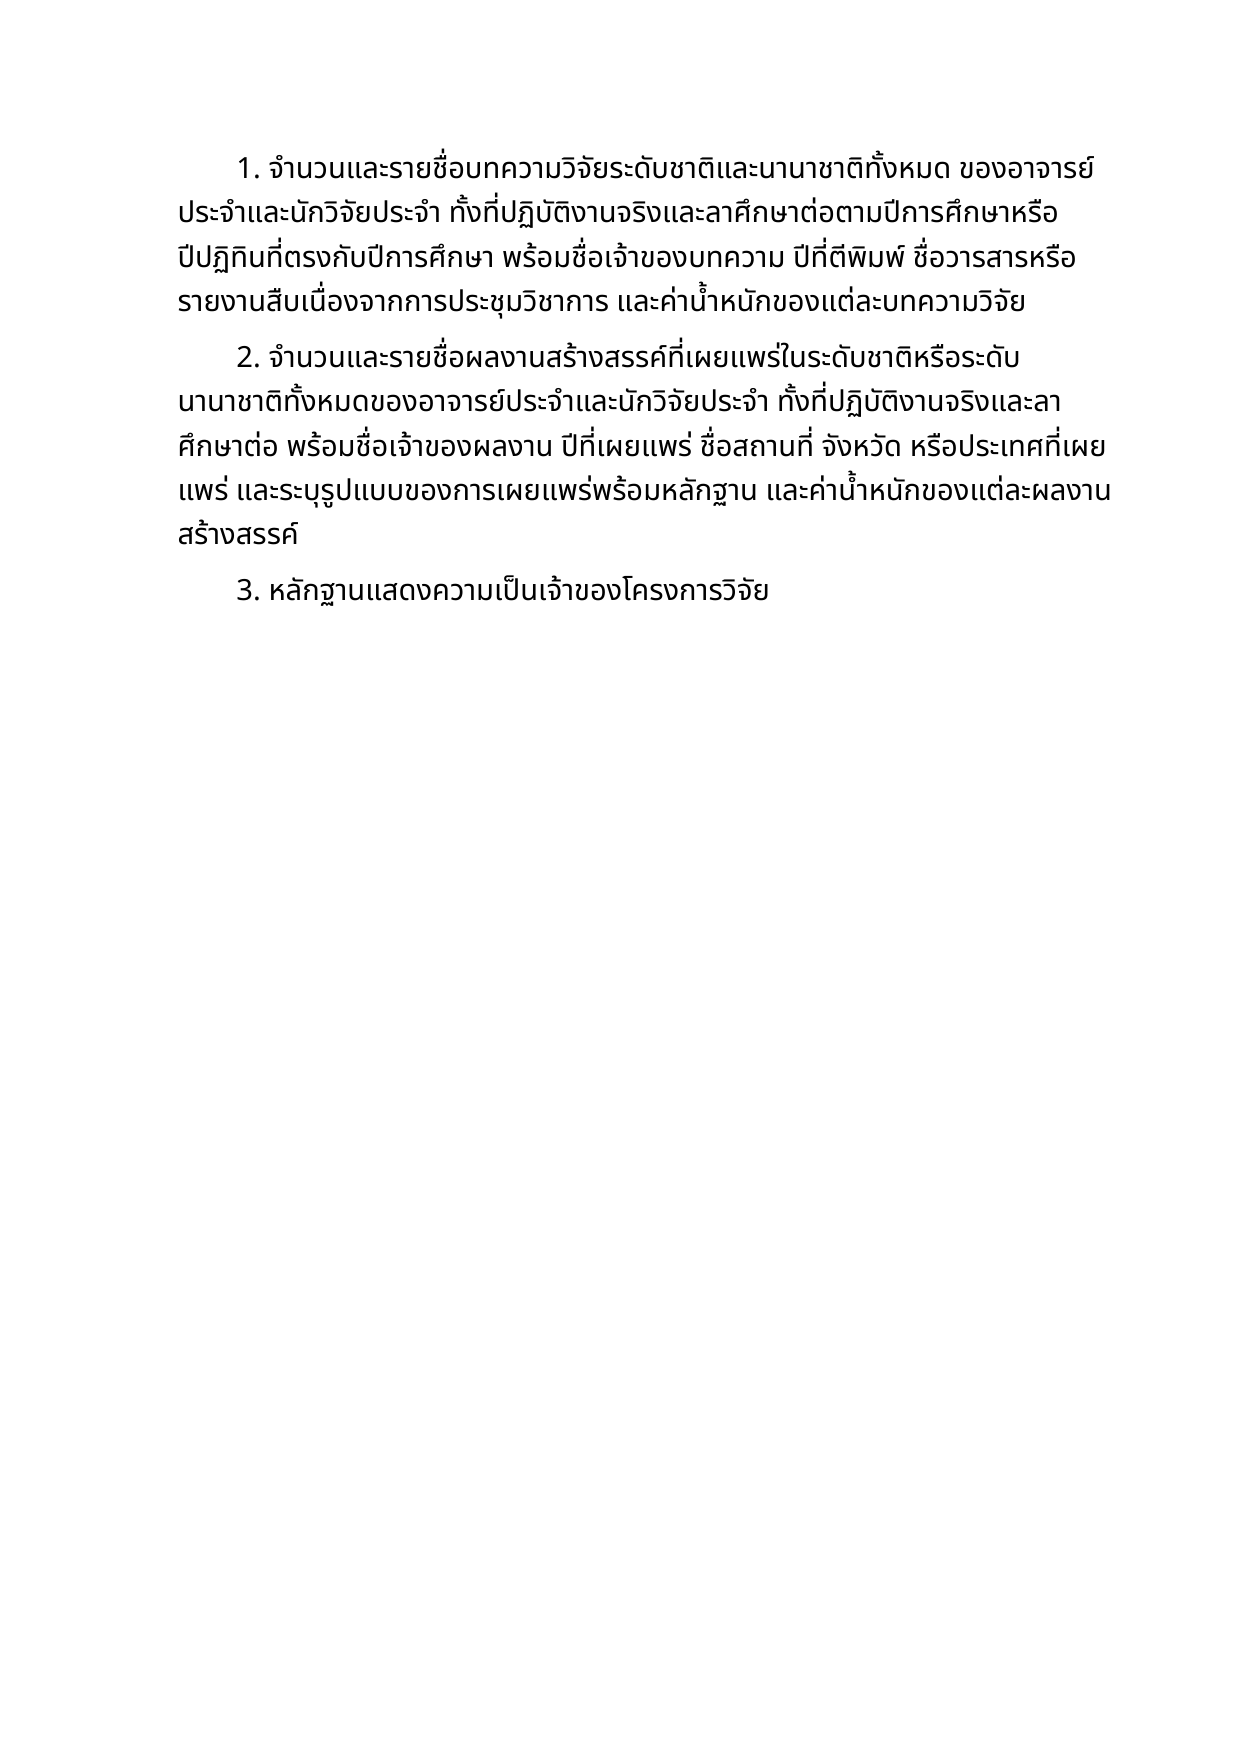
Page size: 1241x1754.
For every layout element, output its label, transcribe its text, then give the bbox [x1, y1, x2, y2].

text 2. จำนวนและรายชื่อผลงานสร้างสรรค์ที่เผยแพร่ในระดับชาติหรือระดับนานาชาติทั้งหมดของอาจารย์ประจำและนักวิจัยประจำ ทั้งที่ปฏิบัติงานจริงและลาศึกษาต่อ พร้อมชื่อเจ้าของผลงาน ปีที่เผยแพร่ ชื่อสถานที่ จังหวัด หรือประเทศที่เผยแพร่ และระบุรูปแบบของการเผยแพร่พร้อมหลักฐาน และค่าน้ำหนักของแต่ละผลงานสร้างสรรค์ [177, 337, 1122, 557]
text 1. จำนวนและรายชื่อบทความวิจัยระดับชาติและนานาชาติทั้งหมด ของอาจารย์ประจำและนักวิจัยประจำ ทั้งที่ปฏิบัติงานจริงและลาศึกษาต่อตามปีการศึกษาหรือปีปฏิทินที่ตรงกับปีการศึกษา พร้อมชื่อเจ้าของบทความ ปีที่ตีพิมพ์ ชื่อวารสารหรือรายงานสืบเนื่องจากการประชุมวิชาการ และค่าน้ำหนักของแต่ละบทความวิจัย [177, 148, 1122, 324]
text 3. หลักฐานแสดงความเป็นเจ้าของโครงการวิจัย [177, 570, 1122, 614]
